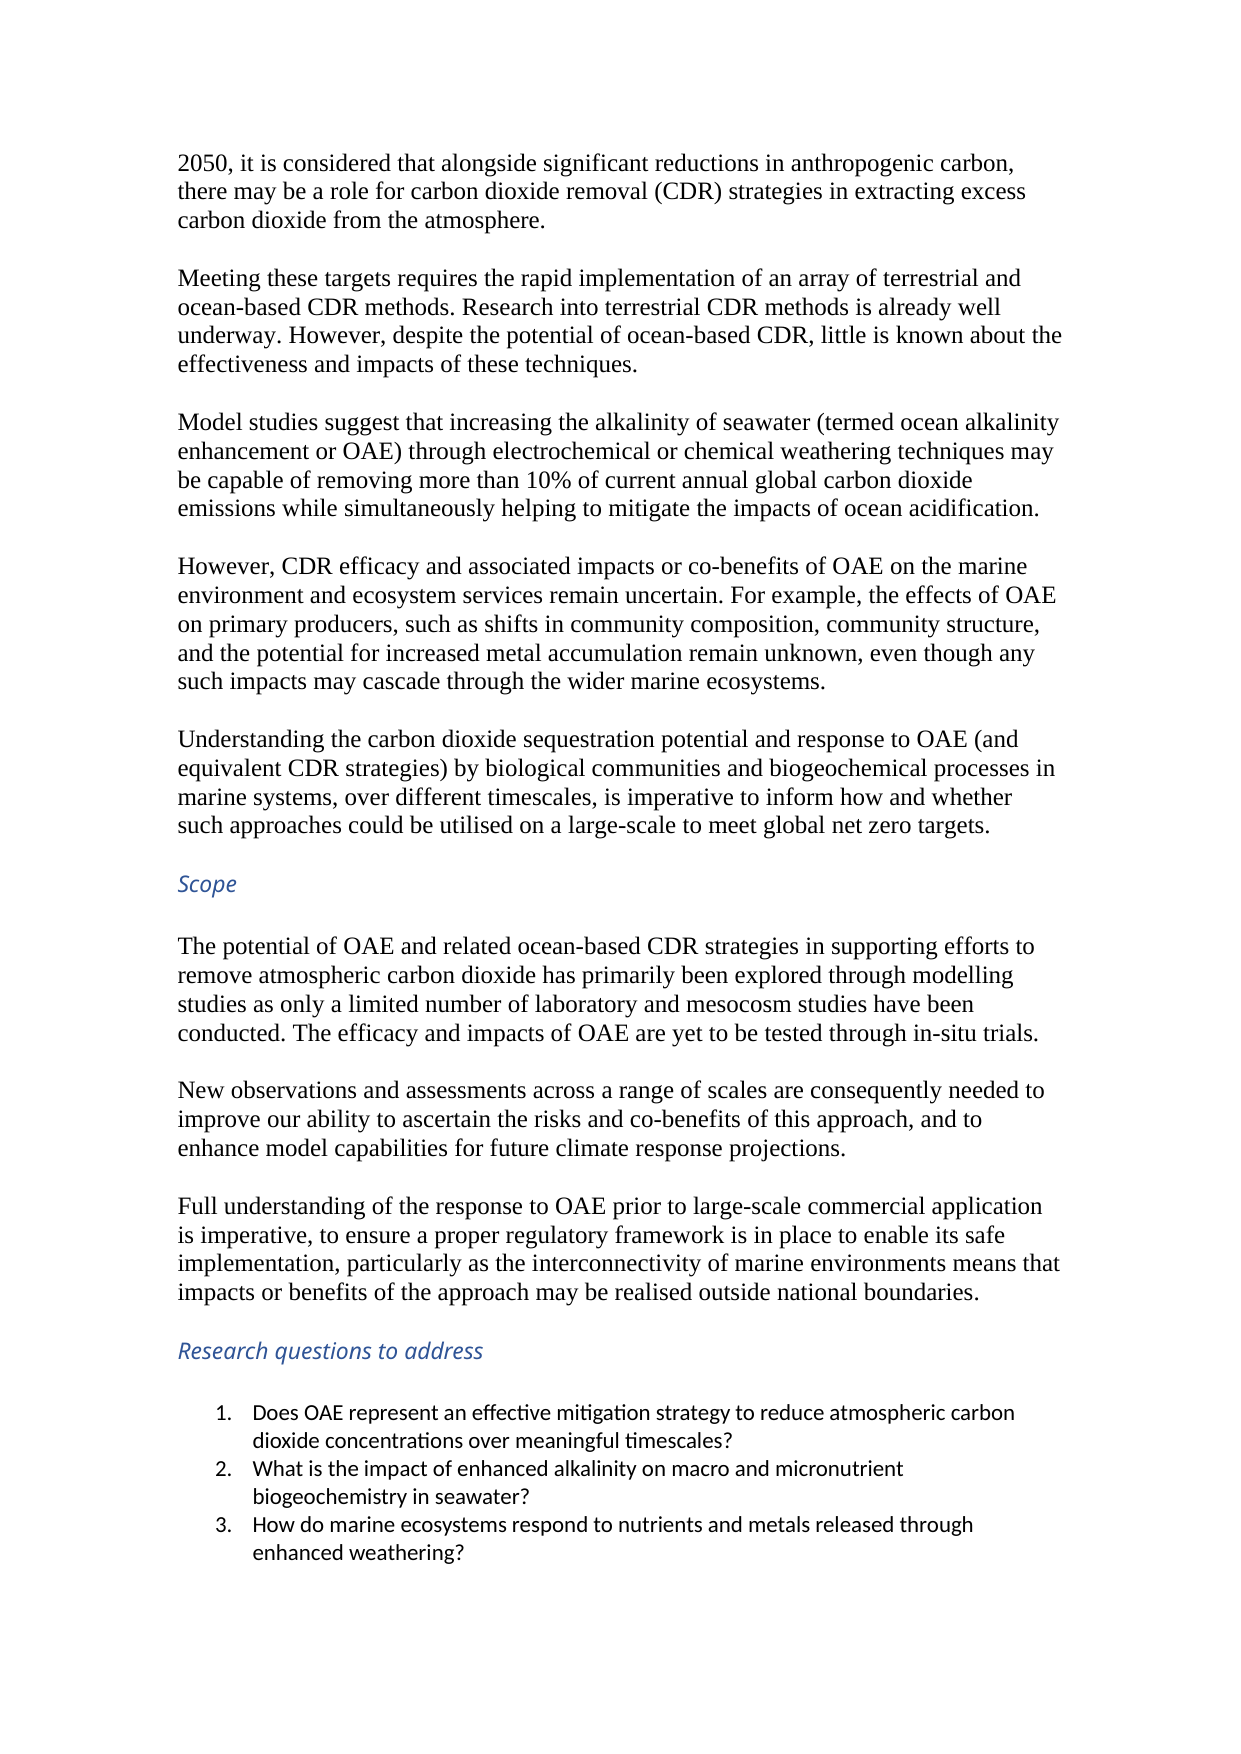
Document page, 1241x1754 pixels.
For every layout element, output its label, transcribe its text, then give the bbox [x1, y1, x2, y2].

text The potential of OAE and related ocean-based CDR strategies in supporting efforts to remove atmospheric carbon dioxide has primarily been explored through modelling studies as only a limited number of laboratory and mesocosm studies have been conducted. The efficacy and impacts of OAE are yet to be tested through in-situ trials. [177, 931, 1063, 1046]
list What is the impact of enhanced alkalinity on macro and micronutrient biogeochemistry in seawater? [215, 1454, 1063, 1510]
text Full understanding of the response to OAE prior to large-scale commercial application is imperative, to ensure a proper regulatory framework is in place to enable its safe implementation, particularly as the interconnectivity of marine environments means that impacts or benefits of the approach may be realised outside national boundaries. [177, 1191, 1063, 1306]
text However, CDR efficacy and associated impacts or co-benefits of OAE on the marine environment and ecosystem services remain uncertain. For example, the effects of OAE on primary producers, such as shifts in community composition, community structure, and the potential for increased metal accumulation remain unknown, even though any such impacts may cascade through the wider marine ecosystems. [177, 551, 1063, 695]
text New observations and assessments across a range of scales are consequently needed to improve our ability to ascertain the risks and co-benefits of this approach, and to enhance model capabilities for future climate response projections. [177, 1076, 1063, 1162]
list How do marine ecosystems respond to nutrients and metals released through enhanced weathering? [215, 1510, 1063, 1566]
subtitle Research questions to address [177, 1335, 1063, 1366]
list Does OAE represent an effective mitigation strategy to reduce atmospheric carbon dioxide concentrations over meaningful timescales? [215, 1398, 1063, 1454]
text Model studies suggest that increasing the alkalinity of seawater (termed ocean alkalinity enhancement or OAE) through electrochemical or chemical weathering techniques may be capable of removing more than 10% of current annual global carbon dioxide emissions while simultaneously helping to mitigate the impacts of ocean acidification. [177, 407, 1063, 522]
text Understanding the carbon dioxide sequestration potential and response to OAE (and equivalent CDR strategies) by biological communities and biogeochemical processes in marine systems, over different timescales, is imperative to inform how and whether such approaches could be utilised on a large-scale to meet global net zero targets. [177, 724, 1063, 839]
text Meeting these targets requires the rapid implementation of an array of terrestrial and ocean-based CDR methods. Research into terrestrial CDR methods is already well underway. However, despite the potential of ocean-based CDR, little is known about the effectiveness and impacts of these techniques. [177, 263, 1063, 378]
subtitle Scope [177, 868, 1063, 900]
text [177, 148, 1063, 234]
